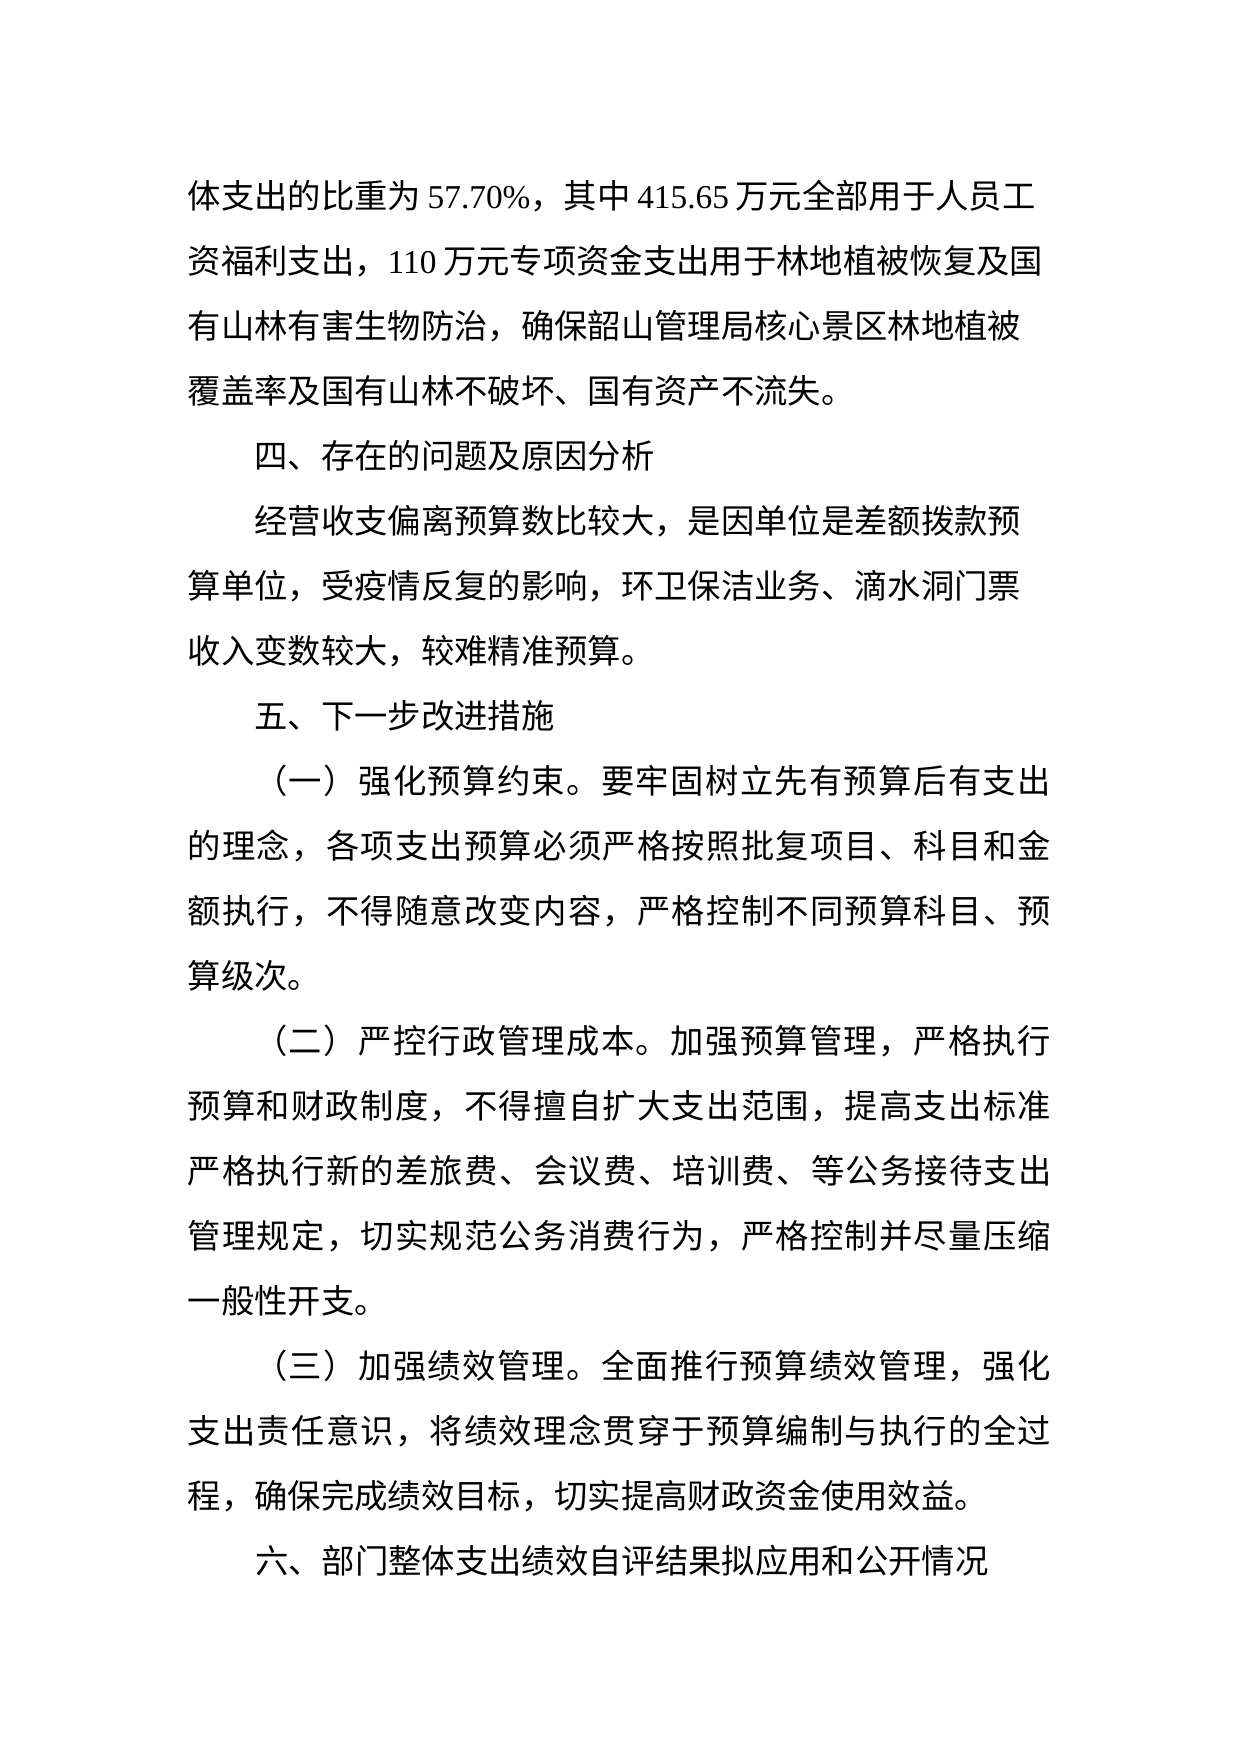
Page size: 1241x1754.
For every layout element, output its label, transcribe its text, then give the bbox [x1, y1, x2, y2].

text （三）加强绩效管理。全面推行预算绩效管理，强化支出责任意识，将绩效理念贯穿于预算编制与执行的全过程，确保完成绩效目标，切实提高财政资金使用效益。 [187, 1332, 1053, 1527]
text （一）强化预算约束。要牢固树立先有预算后有支出的理念，各项支出预算必须严格按照批复项目、科目和金额执行，不得随意改变内容，严格控制不同预算科目、预算级次。 [187, 747, 1053, 1007]
list 四、存在的问题及原因分析 [187, 422, 1053, 487]
list 五、下一步改进措施 [187, 682, 1053, 747]
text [187, 162, 1053, 422]
text 经营收支偏离预算数比较大，是因单位是差额拨款预算单位，受疫情反复的影响，环卫保洁业务、滴水洞门票收入变数较大，较难精准预算。 [187, 487, 1053, 682]
text 六、部门整体支出绩效自评结果拟应用和公开情况 [187, 1527, 1053, 1592]
text （二）严控行政管理成本。加强预算管理，严格执行预算和财政制度，不得擅自扩大支出范围，提高支出标准。严格执行新的差旅费、会议费、培训费、等公务接待支出管理规定，切实规范公务消费行为，严格控制并尽量压缩一般性开支。 [187, 1007, 1053, 1332]
